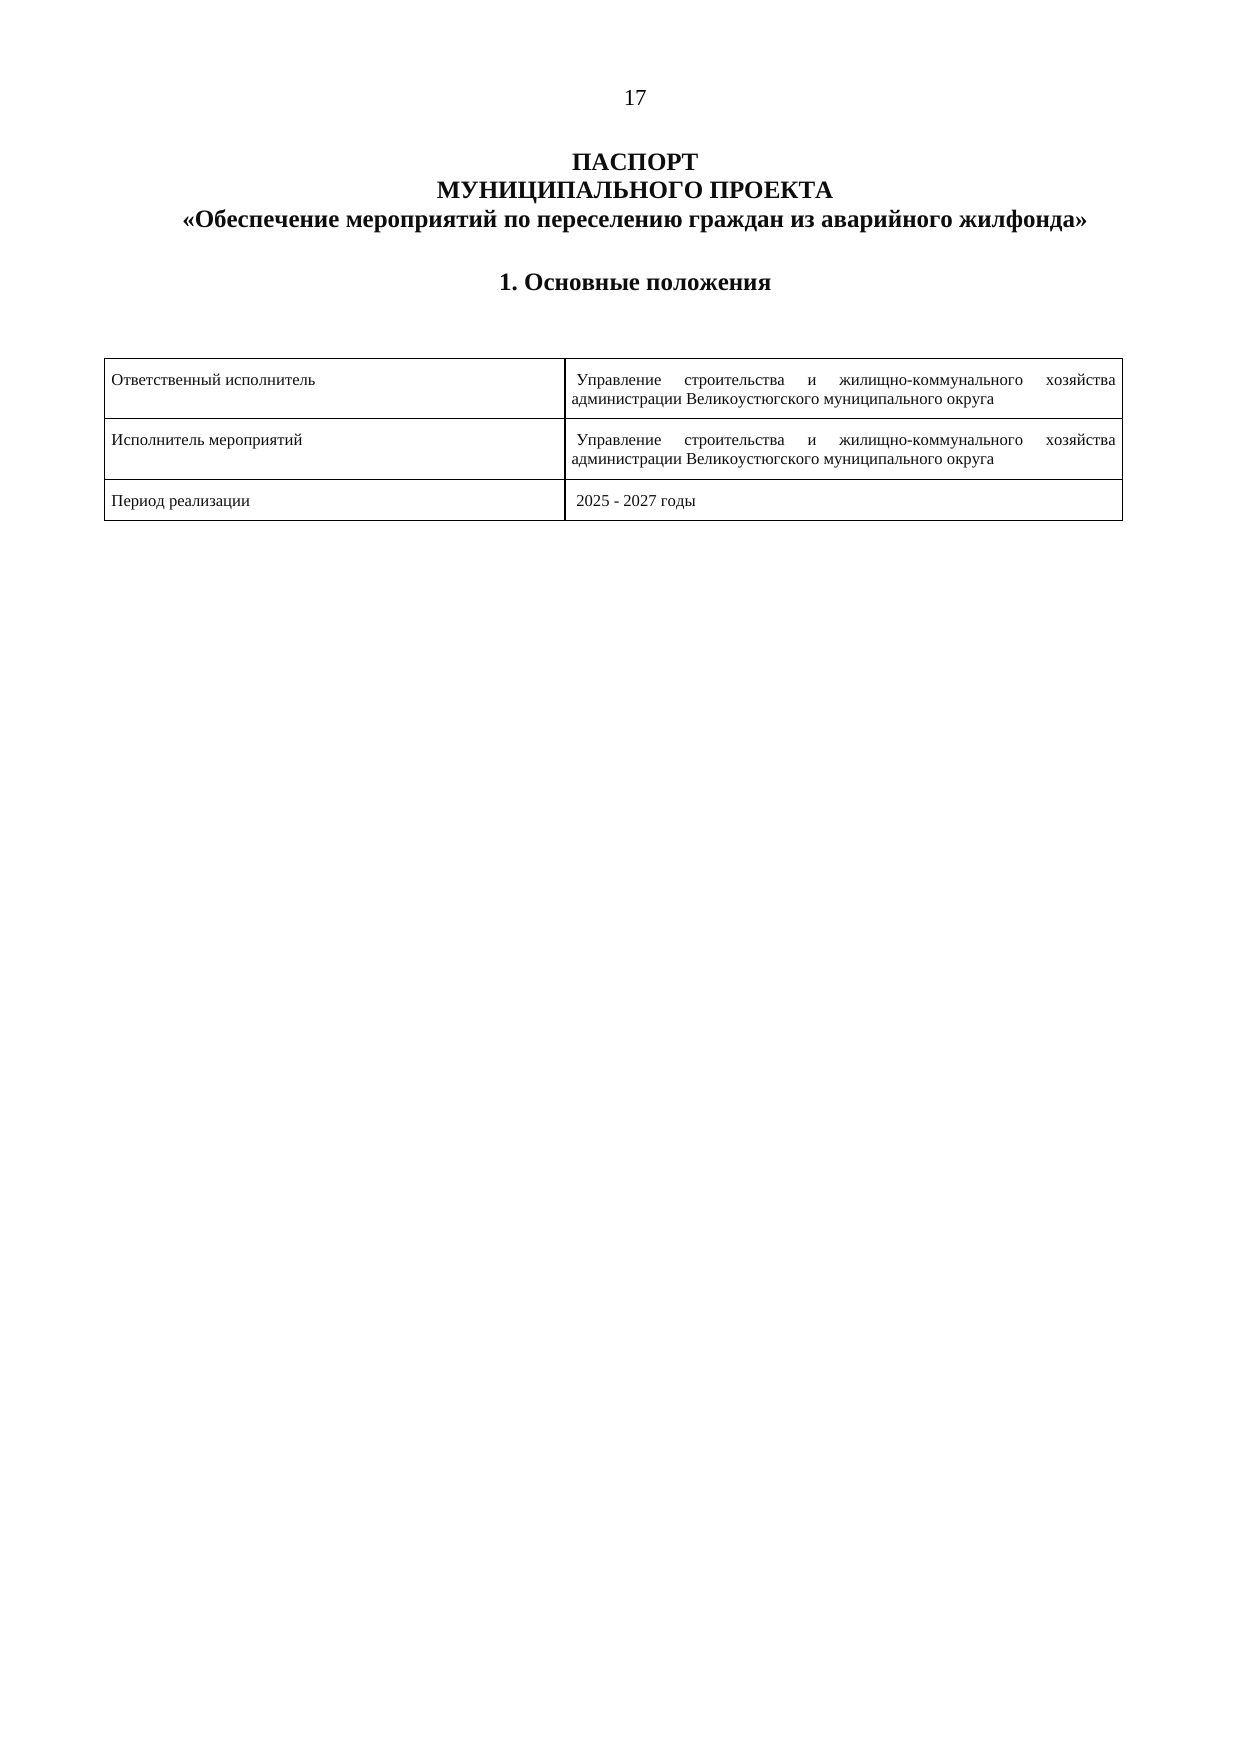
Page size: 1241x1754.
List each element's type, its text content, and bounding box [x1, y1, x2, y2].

table_cell 2025 - 2027 годы [566, 480, 1122, 520]
text ПАСПОРТ [118, 147, 1152, 176]
table_header Управление строительства и жилищно-коммунального хозяйства администрации Великоустюгского муниципального округа [566, 359, 1122, 418]
text 1. Основные положения [118, 267, 1152, 295]
text МУНИЦИПАЛЬНОГО ПРОЕКТА [118, 176, 1152, 204]
table_header Ответственный исполнитель [105, 359, 564, 418]
table_cell Управление строительства и жилищно-коммунального хозяйства администрации Великоустюгского муниципального округа [566, 419, 1122, 479]
table_cell Исполнитель мероприятий [105, 419, 564, 479]
text «Обеспечение мероприятий по переселению граждан из аварийного жилфонда» [118, 204, 1152, 233]
table_cell Период реализации [105, 480, 564, 520]
